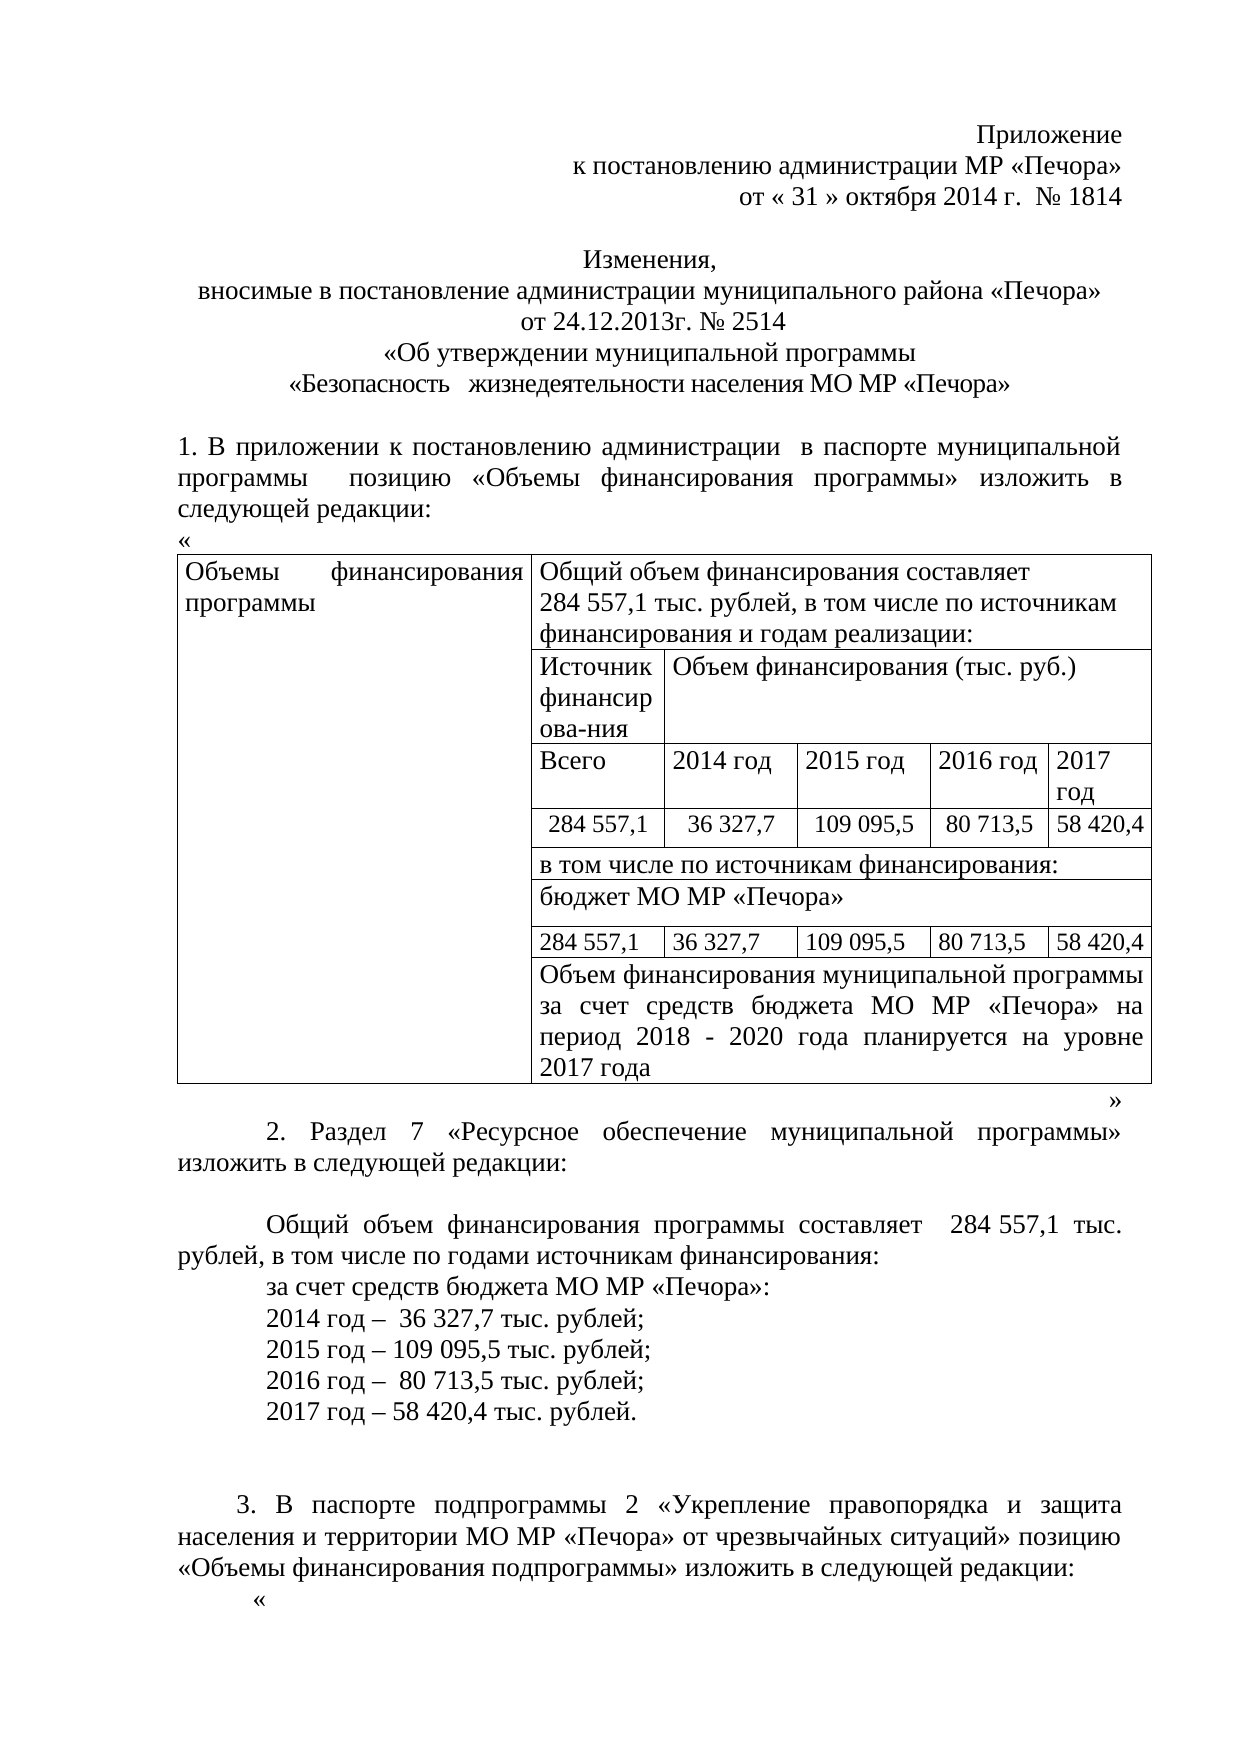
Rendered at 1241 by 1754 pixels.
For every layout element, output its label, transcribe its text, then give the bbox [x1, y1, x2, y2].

text вносимые в постановление администрации муниципального района «Печора» [177, 274, 1122, 305]
text за счет средств бюджета МО МР «Печора»: [177, 1271, 1122, 1302]
text 2015 год – 109 095,5 тыс. рублей; [177, 1333, 1122, 1364]
text 2. Раздел 7 «Ресурсное обеспечение муниципальной программы» изложить в следующей редакции: [177, 1115, 1122, 1177]
table_cell 58 420,4 [1049, 927, 1151, 957]
table_header Общий объем финансирования составляет 284 557,1 тыс. рублей, в том числе по источникам финансирования и годам реализации: [532, 555, 1151, 649]
table_cell 36 327,7 [665, 927, 797, 957]
table_cell 80 713,5 [931, 809, 1048, 847]
text 2017 год – 58 420,4 тыс. рублей. [177, 1395, 1122, 1426]
table_cell 109 095,5 [798, 809, 930, 847]
text 2014 год – 36 327,7 тыс. рублей; [177, 1302, 1122, 1333]
text Изменения, [177, 243, 1122, 274]
text «Безопасность жизнедеятельности населения МО МР «Печора» [177, 367, 1122, 398]
text «Об утверждении муниципальной программы [177, 336, 1122, 367]
table_cell 58 420,4 [1049, 809, 1151, 847]
table_header Объемы финансирования программы [178, 555, 531, 1083]
table_cell 2016 год [931, 744, 1048, 808]
table_cell 80 713,5 [931, 927, 1048, 957]
table_cell 2014 год [665, 744, 797, 808]
table_cell Объем финансирования (тыс. руб.) [665, 650, 1151, 743]
table_cell в том числе по источникам финансирования: [532, 848, 1151, 879]
table_cell бюджет МО МР «Печора» [532, 880, 1151, 926]
text Общий объем финансирования программы составляет 284 557,1 тыс. рублей, в том числе по годами источникам финансирования: [177, 1208, 1122, 1271]
text от 24.12.2013г. № 2514 [177, 305, 1122, 336]
table_cell Всего [532, 744, 664, 808]
text « [177, 523, 1122, 554]
table_cell 2015 год [798, 744, 930, 808]
text 2016 год – 80 713,5 тыс. рублей; [177, 1364, 1122, 1395]
text к постановлению администрации МР «Печора» [177, 149, 1122, 180]
text Приложение [177, 118, 1122, 149]
list 3. В паспорте подпрограммы 2 «Укрепление правопорядка и защита населения и территории МО МР «Печора» от чрезвычайных ситуаций» позицию «Объемы финансирования подпрограммы» изложить в следующей редакции: [177, 1488, 1122, 1582]
text 1. В приложении к постановлению администрации в паспорте муниципальной программы позицию «Объемы финансирования программы» изложить в следующей редакции: [177, 429, 1122, 523]
table_cell 2017 год [1049, 744, 1151, 808]
list » [177, 1084, 1122, 1115]
table_cell Объем финансирования муниципальной программы за счет средств бюджета МО МР «Печора» на период 2018 - 2020 года планируется на уровне 2017 года [532, 958, 1151, 1083]
table_cell 284 557,1 [532, 927, 664, 957]
table_cell Источник финансирова-ния [532, 650, 664, 743]
text от « 31 » октября 2014 г. № 1814 [177, 180, 1122, 212]
table_cell 36 327,7 [665, 809, 797, 847]
list « [252, 1582, 1122, 1613]
table_cell 109 095,5 [798, 927, 930, 957]
table_cell 284 557,1 [532, 809, 664, 847]
